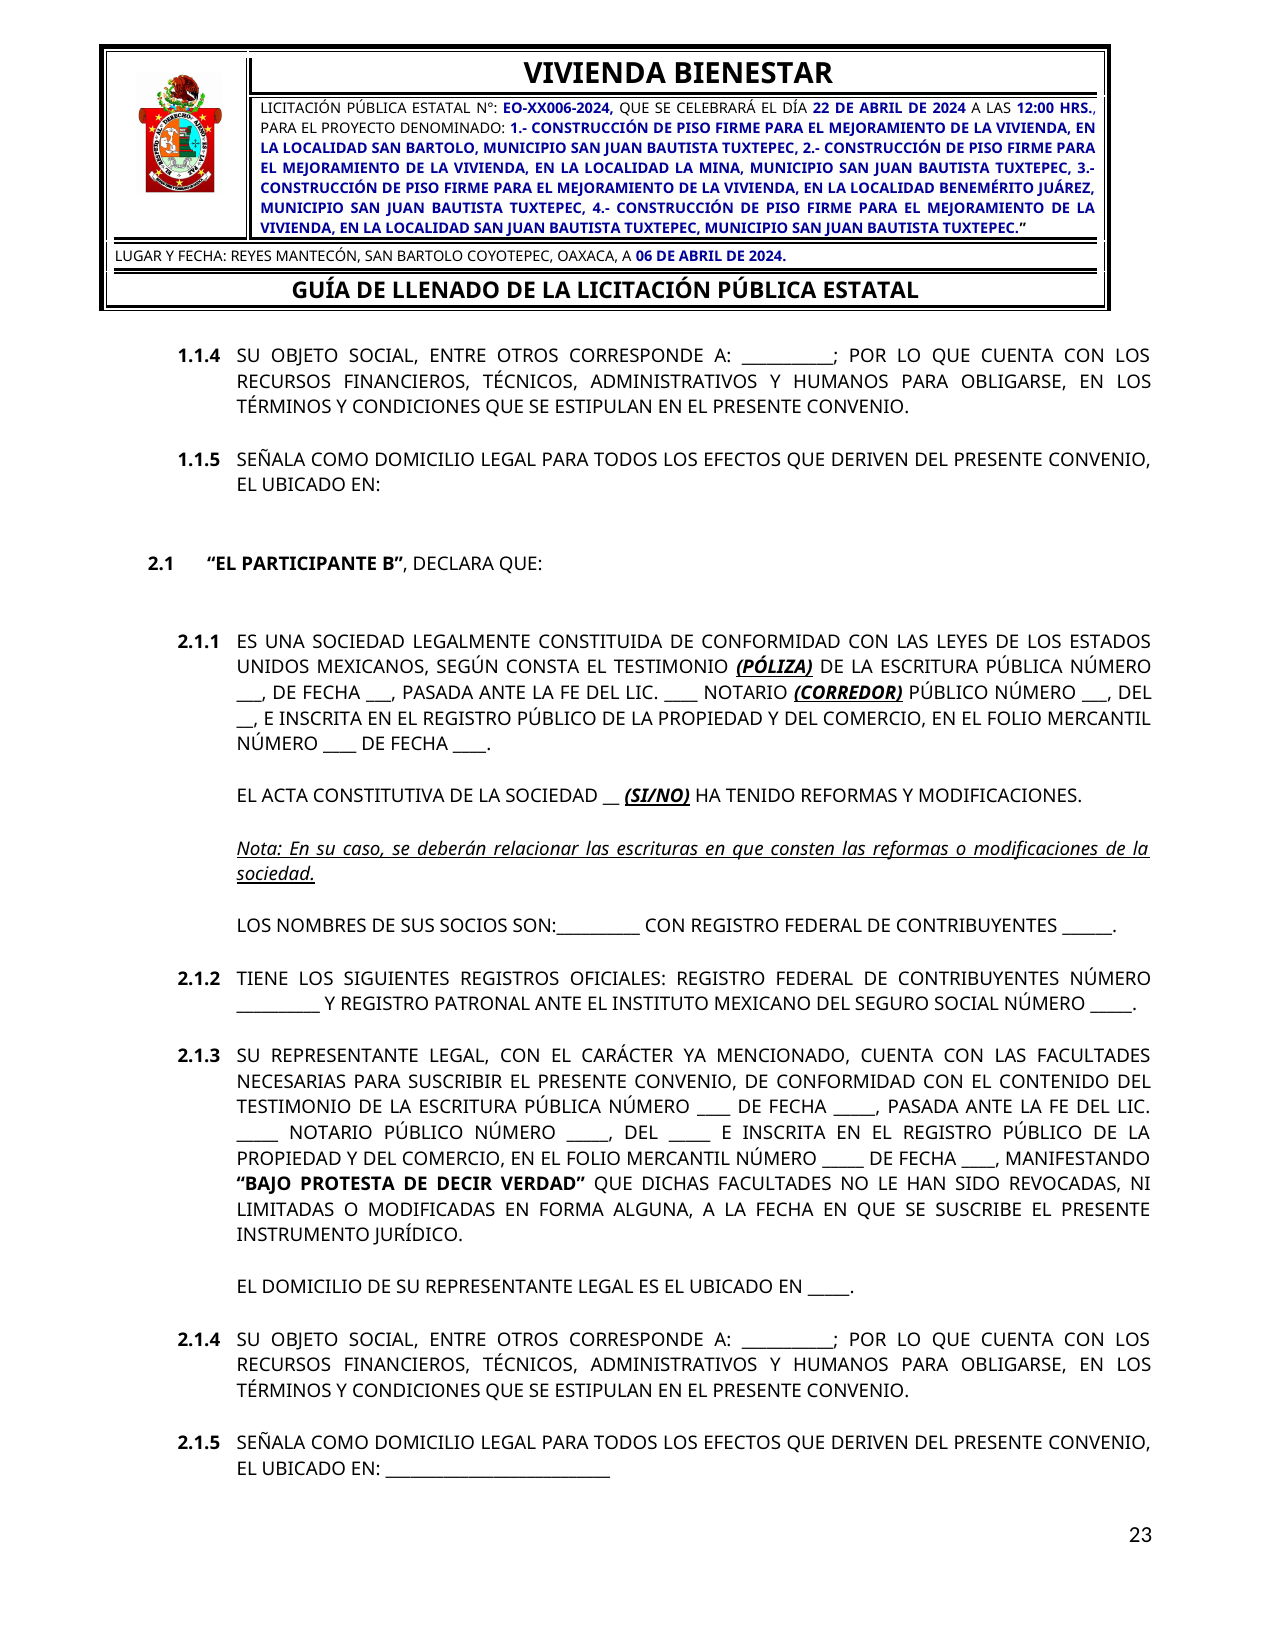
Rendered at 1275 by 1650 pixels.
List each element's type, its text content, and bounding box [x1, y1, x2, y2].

text EL DOMICILIO DE SU REPRESENTANTE LEGAL ES EL UBICADO EN _____. [236, 1274, 1152, 1299]
text 1.1.4 SU OBJETO SOCIAL, ENTRE OTROS CORRESPONDE A: ___________; POR LO QUE CUENTA CON LOS RECURSOS FINANCIEROS, TÉCNICOS, ADMINISTRATIVOS Y HUMANOS PARA OBLIGARSE, EN LOS TÉRMINOS Y CONDICIONES QUE SE ESTIPULAN EN EL PRESENTE CONVENIO. [177, 342, 1152, 419]
text 2.1.3 SU REPRESENTANTE LEGAL, CON EL CARÁCTER YA MENCIONADO, CUENTA CON LAS FACULTADES NECESARIAS PARA SUSCRIBIR EL PRESENTE CONVENIO, DE CONFORMIDAD CON EL CONTENIDO DEL TESTIMONIO DE LA ESCRITURA PÚBLICA NÚMERO ____ DE FECHA _____, PASADA ANTE LA FE DEL LIC. _____ NOTARIO PÚBLICO NÚMERO _____, DEL _____ E INSCRITA EN EL REGISTRO PÚBLICO DE LA PROPIEDAD Y DEL COMERCIO, EN EL FOLIO MERCANTIL NÚMERO _____ DE FECHA ____, MANIFESTANDO “BAJO PROTESTA DE DECIR VERDAD” QUE DICHAS FACULTADES NO LE HAN SIDO REVOCADAS, NI LIMITADAS O MODIFICADAS EN FORMA ALGUNA, A LA FECHA EN QUE SE SUSCRIBE EL PRESENTE INSTRUMENTO JURÍDICO. [177, 1043, 1152, 1247]
text 1.1.5 SEÑALA COMO DOMICILIO LEGAL PARA TODOS LOS EFECTOS QUE DERIVEN DEL PRESENTE CONVENIO, EL UBICADO EN: [177, 446, 1152, 497]
picture [136, 73, 223, 195]
text EL ACTA CONSTITUTIVA DE LA SOCIEDAD __ (SI/NO) HA TENIDO REFORMAS Y MODIFICACIONES. [236, 783, 1152, 808]
text 2.1.4 SU OBJETO SOCIAL, ENTRE OTROS CORRESPONDE A: ___________; POR LO QUE CUENTA CON LOS RECURSOS FINANCIEROS, TÉCNICOS, ADMINISTRATIVOS Y HUMANOS PARA OBLIGARSE, EN LOS TÉRMINOS Y CONDICIONES QUE SE ESTIPULAN EN EL PRESENTE CONVENIO. [177, 1326, 1152, 1403]
text 2.1.2 TIENE LOS SIGUIENTES REGISTROS OFICIALES: REGISTRO FEDERAL DE CONTRIBUYENTES NÚMERO __________ Y REGISTRO PATRONAL ANTE EL INSTITUTO MEXICANO DEL SEGURO SOCIAL NÚMERO _____. [177, 965, 1152, 1016]
text 2.1.5 SEÑALA COMO DOMICILIO LEGAL PARA TODOS LOS EFECTOS QUE DERIVEN DEL PRESENTE CONVENIO, EL UBICADO EN: ___________________________ [177, 1429, 1152, 1480]
text 2.1 “EL PARTICIPANTE B”, DECLARA QUE: [148, 550, 1152, 575]
text LOS NOMBRES DE SUS SOCIOS SON:__________ CON REGISTRO FEDERAL DE CONTRIBUYENTES ______. [236, 913, 1152, 938]
text 2.1.1 ES UNA SOCIEDAD LEGALMENTE CONSTITUIDA DE CONFORMIDAD CON LAS LEYES DE LOS ESTADOS UNIDOS MEXICANOS, SEGÚN CONSTA EL TESTIMONIO (PÓLIZA) DE LA ESCRITURA PÚBLICA NÚMERO ___, DE FECHA ___, PASADA ANTE LA FE DEL LIC. ____ NOTARIO (CORREDOR) PÚBLICO NÚMERO ___, DEL __, E INSCRITA EN EL REGISTRO PÚBLICO DE LA PROPIEDAD Y DEL COMERCIO, EN EL FOLIO MERCANTIL NÚMERO ____ DE FECHA ____. [177, 628, 1152, 756]
text Nota: En su caso, se deberán relacionar las escrituras en que consten las reformas o modificaciones de la sociedad. [236, 835, 1152, 886]
